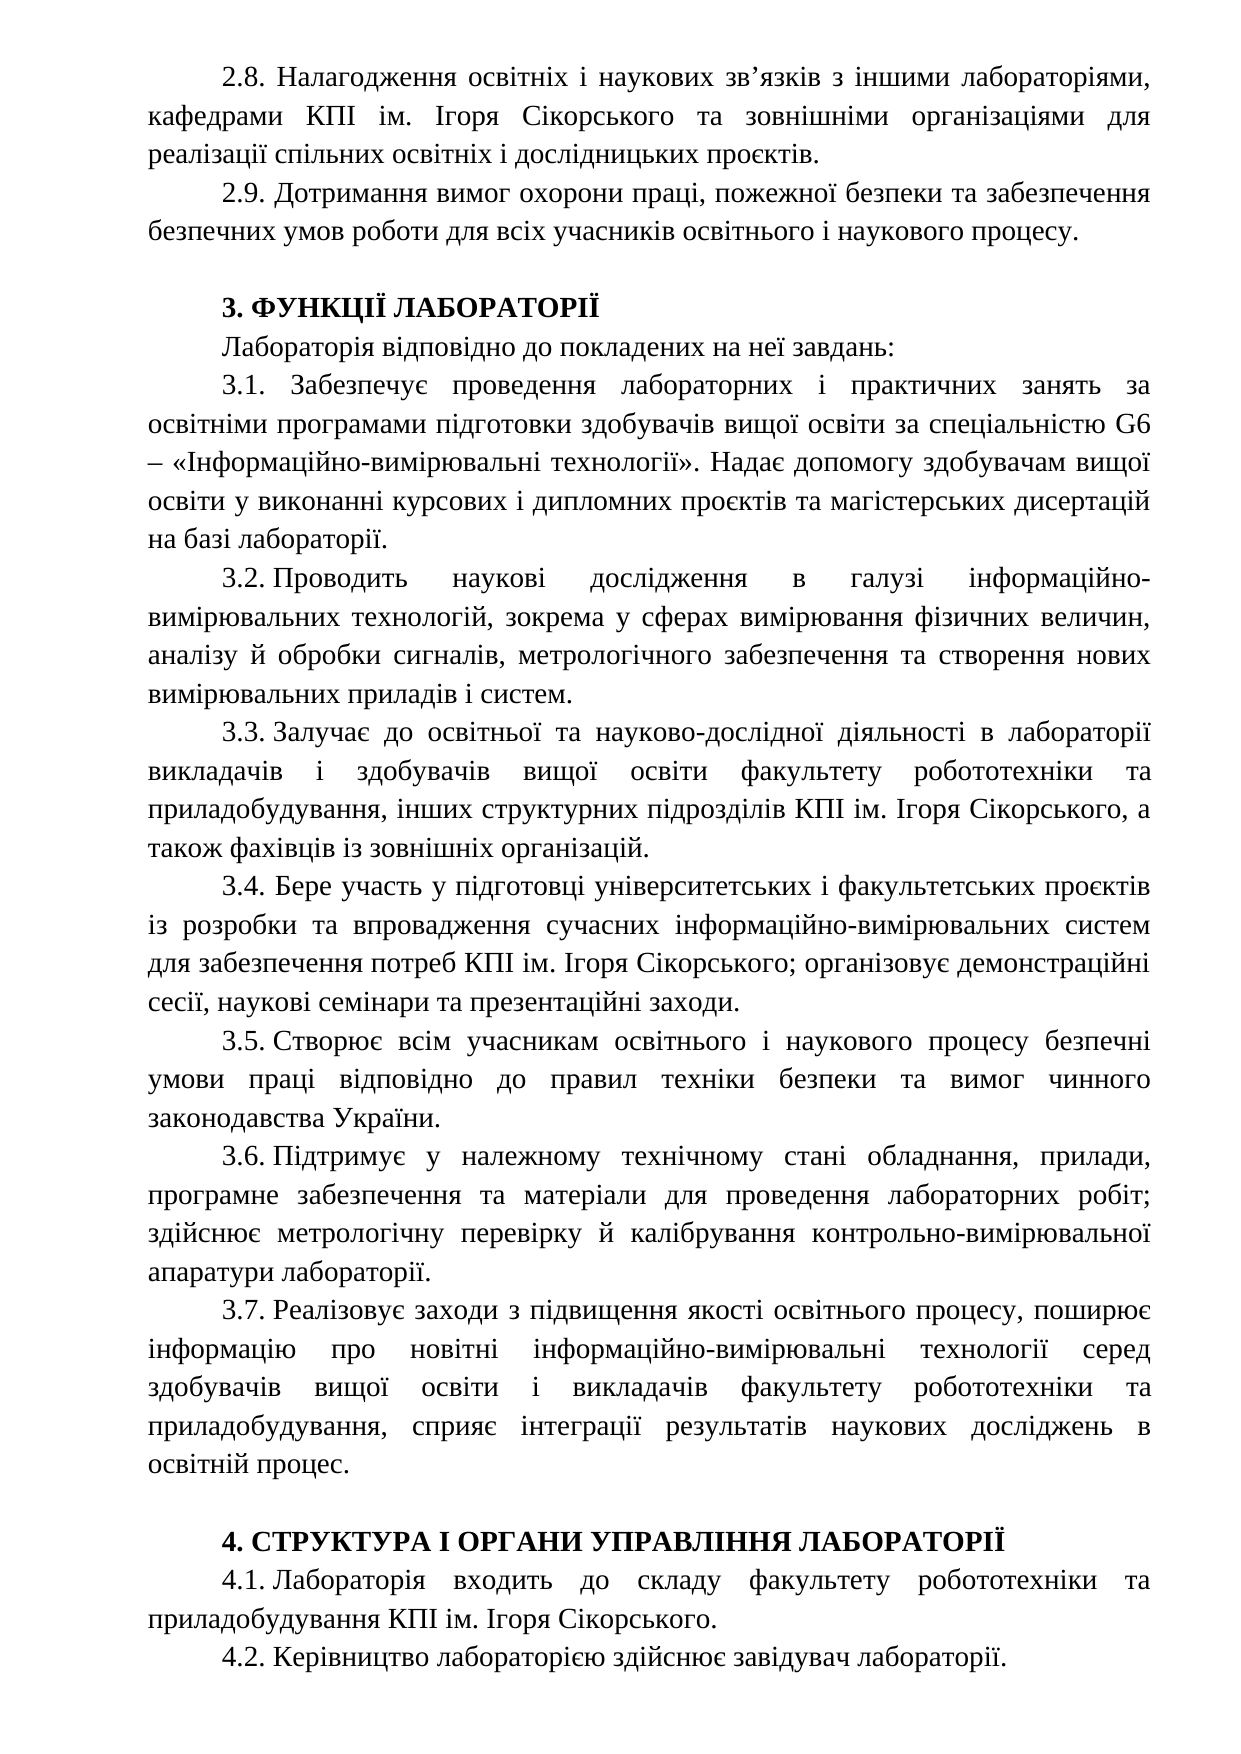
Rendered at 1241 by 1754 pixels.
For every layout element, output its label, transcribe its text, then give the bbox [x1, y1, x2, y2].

text 3.1. Забезпечує проведення лабораторних і практичних занять за освітніми програмами підготовки здобувачів вищої освіти за спеціальністю G6 – «Інформаційно-вимірювальні технології». Надає допомогу здобувачам вищої освіти у виконанні курсових і дипломних проєктів та магістерських дисертацій на базі лабораторії. [148, 367, 1152, 555]
text 4.1. Лабораторія входить до складу факультету робототехніки та приладобудування КПІ ім. Ігоря Сікорського. [148, 1562, 1152, 1634]
text 3.2. Проводить наукові дослідження в галузі інформаційно-вимірювальних технологій, зокрема у сферах вимірювання фізичних величин, аналізу й обробки сигналів, метрологічного забезпечення та створення нових вимірювальних приладів і систем. [148, 560, 1152, 709]
text 2.8. Налагодження освітніх і наукових зв’язків з іншими лабораторіями, кафедрами КПІ ім. Ігоря Сікорського та зовнішніми організаціями для реалізації спільних освітніх і дослідницьких проєктів. [148, 59, 1152, 170]
text 4. СТРУКТУРА І ОРГАНИ УПРАВЛІННЯ ЛАБОРАТОРІЇ [148, 1524, 1152, 1557]
text 3.3. Залучає до освітньої та науково-дослідної діяльності в лабораторії викладачів і здобувачів вищої освіти факультету робототехніки та приладобудування, інших структурних підрозділів КПІ ім. Ігоря Сікорського, а також фахівців із зовнішніх організацій. [148, 714, 1152, 863]
text 4.2. Керівництво лабораторією здійснює завідувач лабораторії. [148, 1639, 1152, 1673]
text 3.4. Бере участь у підготовці університетських і факультетських проєктів із розробки та впровадження сучасних інформаційно-вимірювальних систем для забезпечення потреб КПІ ім. Ігоря Сікорського; організовує демонстраційні сесії, наукові семінари та презентаційні заходи. [148, 868, 1152, 1018]
text 3.6. Підтримує у належному технічному стані обладнання, прилади, програмне забезпечення та матеріали для проведення лабораторних робіт; здійснює метрологічну перевірку й калібрування контрольно-вимірювальної апаратури лабораторії. [148, 1138, 1152, 1287]
text 3. ФУНКЦІЇ ЛАБОРАТОРІЇ [148, 290, 1152, 324]
text 3.5. Створює всім учасникам освітнього і наукового процесу безпечні умови праці відповідно до правил техніки безпеки та вимог чинного законодавства України. [148, 1023, 1152, 1133]
text Лабораторія відповідно до покладених на неї завдань: [148, 329, 1152, 362]
text 3.7. Реалізовує заходи з підвищення якості освітнього процесу, поширює інформацію про новітні інформаційно-вимірювальні технології серед здобувачів вищої освіти і викладачів факультету робототехніки та приладобудування, сприяє інтеграції результатів наукових досліджень в освітній процес. [148, 1292, 1152, 1480]
text 2.9. Дотримання вимог охорони праці, пожежної безпеки та забезпечення безпечних умов роботи для всіх учасників освітнього і наукового процесу. [148, 175, 1152, 247]
